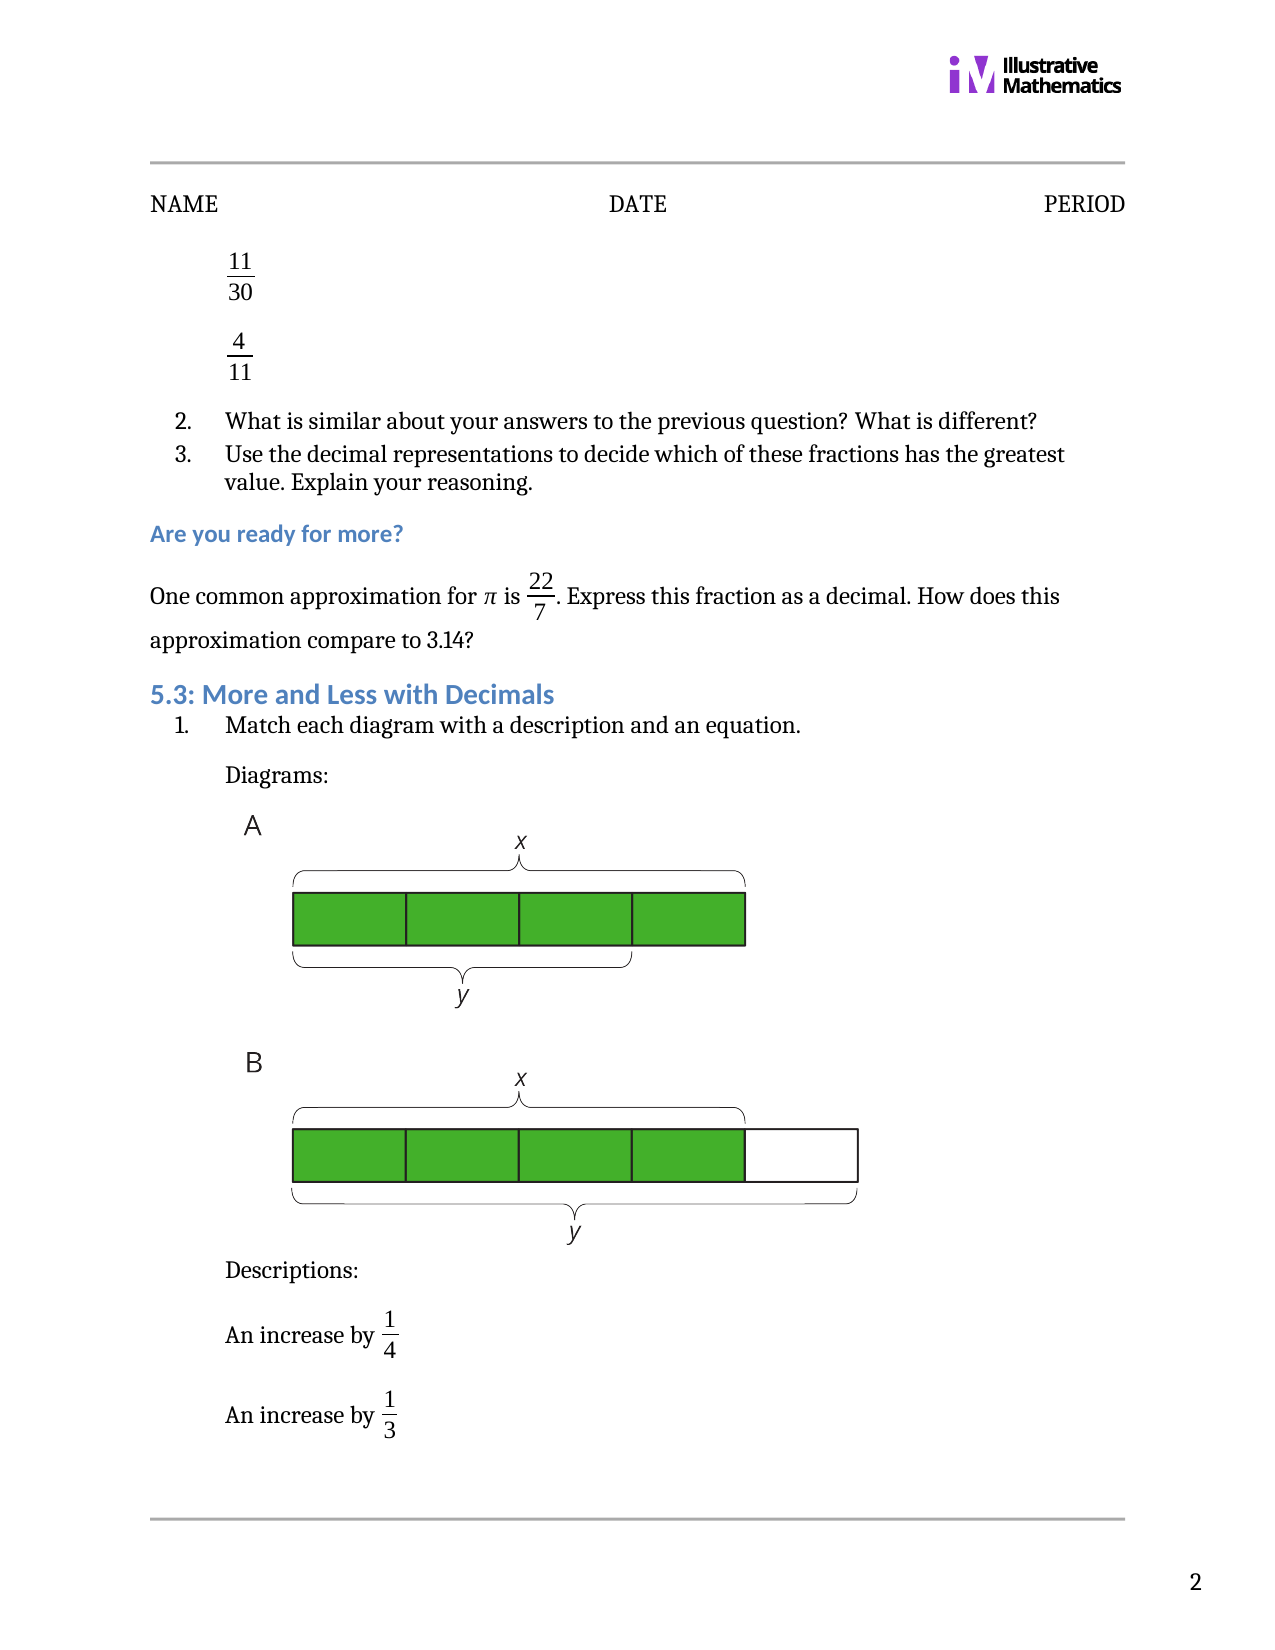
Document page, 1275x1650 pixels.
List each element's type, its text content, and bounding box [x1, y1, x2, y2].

subtitle Are you ready for more? [150, 518, 1125, 548]
list Diagrams: [175, 761, 1125, 790]
list Match each diagram with a description and an equation. [175, 711, 1125, 740]
list An increase by [175, 1385, 1125, 1444]
subtitle 5.3: More and Less with Decimals [150, 676, 1125, 711]
text One common approximation for is . Express this fraction as a decimal. How does this approximation compare to 3.14? [150, 567, 1125, 655]
picture [243, 810, 859, 1246]
picture [949, 55, 1121, 93]
list An increase by [175, 1306, 1125, 1364]
list Use the decimal representations to decide which of these fractions has the greatest value. Explain your reasoning. [175, 439, 1125, 497]
list Descriptions: [175, 1256, 1125, 1285]
list What is similar about your answers to the previous question? What is different? [175, 407, 1125, 436]
